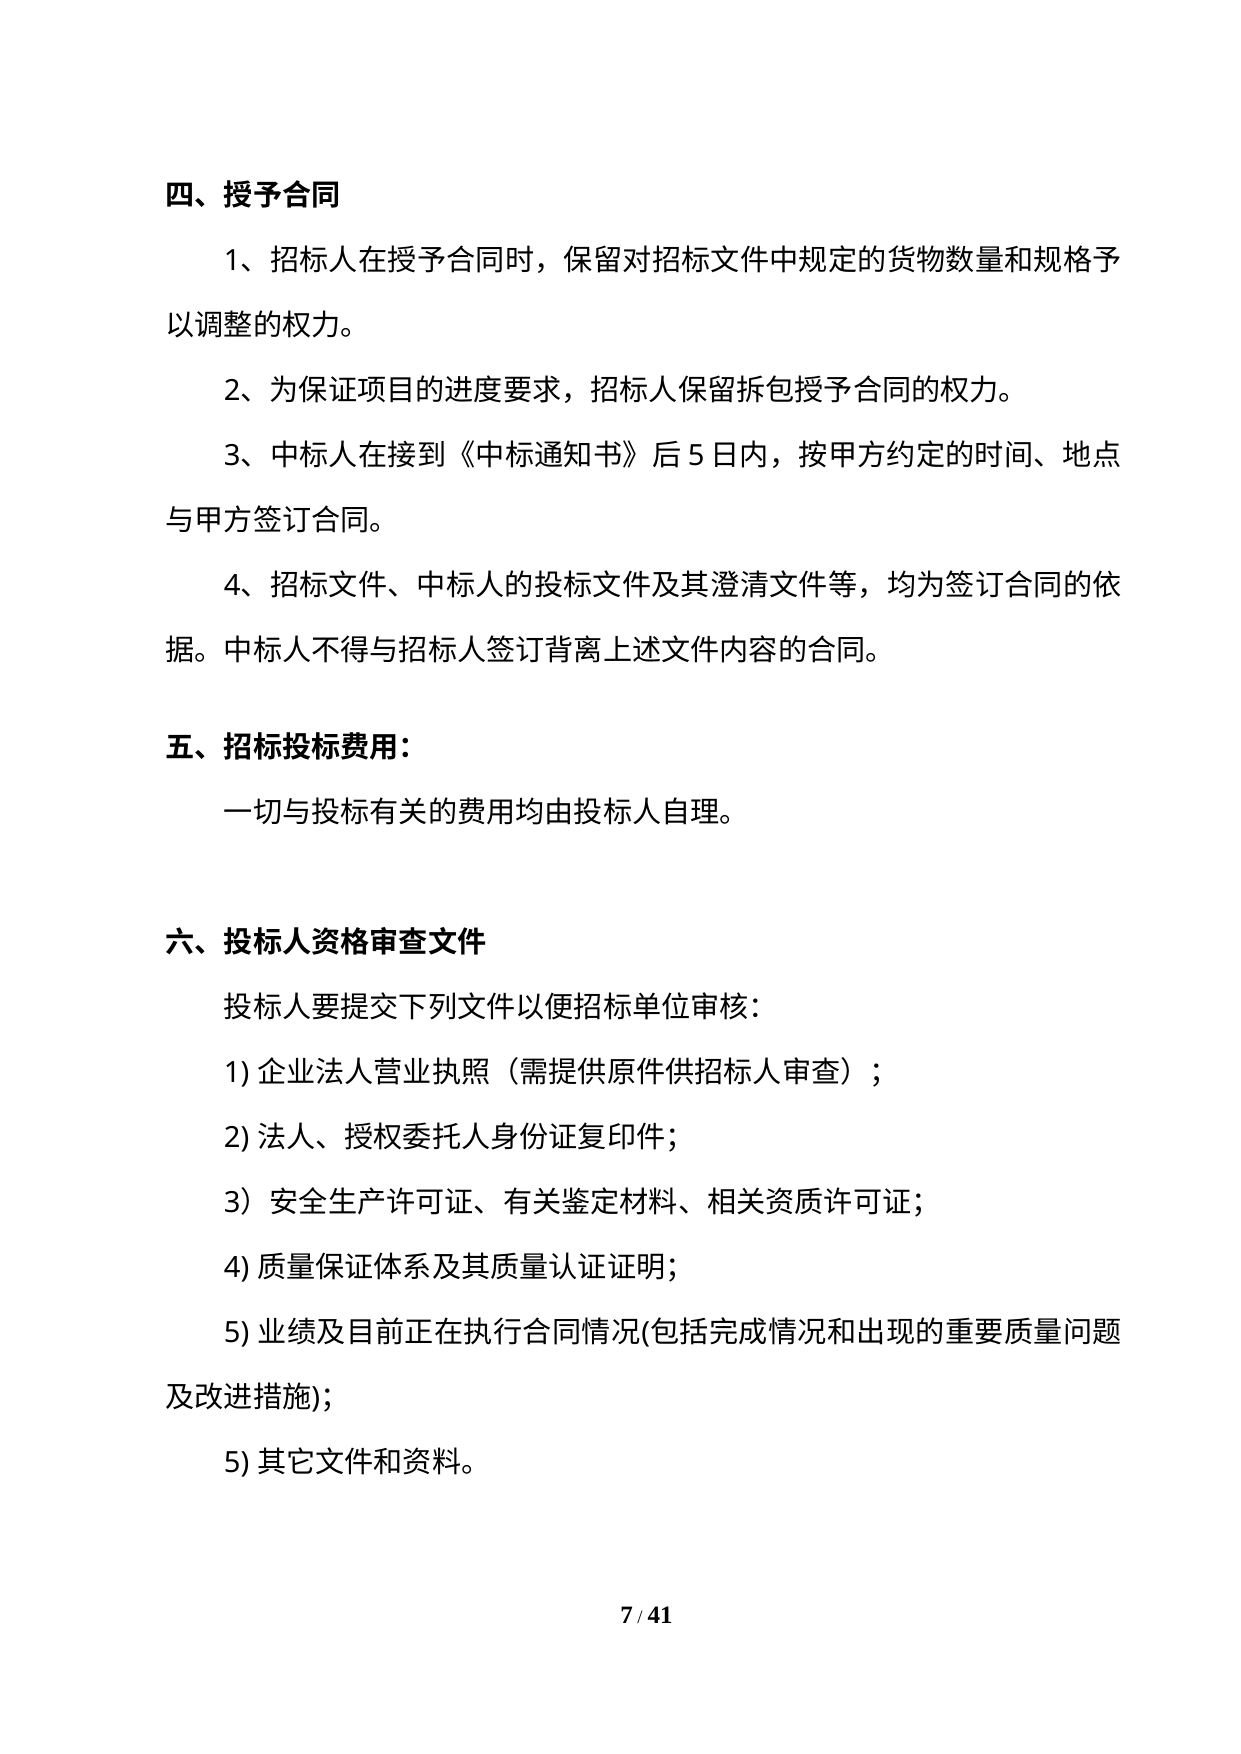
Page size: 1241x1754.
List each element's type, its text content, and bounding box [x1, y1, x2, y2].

text 四、授予合同 [165, 160, 1122, 225]
text 投标人要提交下列文件以便招标单位审核： [165, 973, 1122, 1038]
text 2) 法人、授权委托人身份证复印件； [165, 1103, 1122, 1168]
text 1、招标人在授予合同时，保留对招标文件中规定的货物数量和规格予以调整的权力。 [165, 225, 1122, 355]
text 3）安全生产许可证、有关鉴定材料、相关资质许可证； [165, 1168, 1122, 1233]
text 六、投标人资格审查文件 [165, 908, 1122, 973]
text 五、招标投标费用： [165, 713, 1122, 778]
text 5) 业绩及目前正在执行合同情况(包括完成情况和出现的重要质量问题及改进措施)； [165, 1298, 1122, 1428]
text 4) 质量保证体系及其质量认证证明； [165, 1233, 1122, 1298]
text 2、为保证项目的进度要求，招标人保留拆包授予合同的权力。 [165, 355, 1122, 420]
text 1) 企业法人营业执照（需提供原件供招标人审查）； [165, 1038, 1122, 1103]
text 一切与投标有关的费用均由投标人自理。 [165, 778, 1122, 843]
text 5) 其它文件和资料。 [165, 1428, 1122, 1493]
text 4、招标文件、中标人的投标文件及其澄清文件等，均为签订合同的依据。中标人不得与招标人签订背离上述文件内容的合同。 [165, 550, 1122, 680]
text 3、中标人在接到《中标通知书》后5日内，按甲方约定的时间、地点与甲方签订合同。 [165, 420, 1122, 550]
